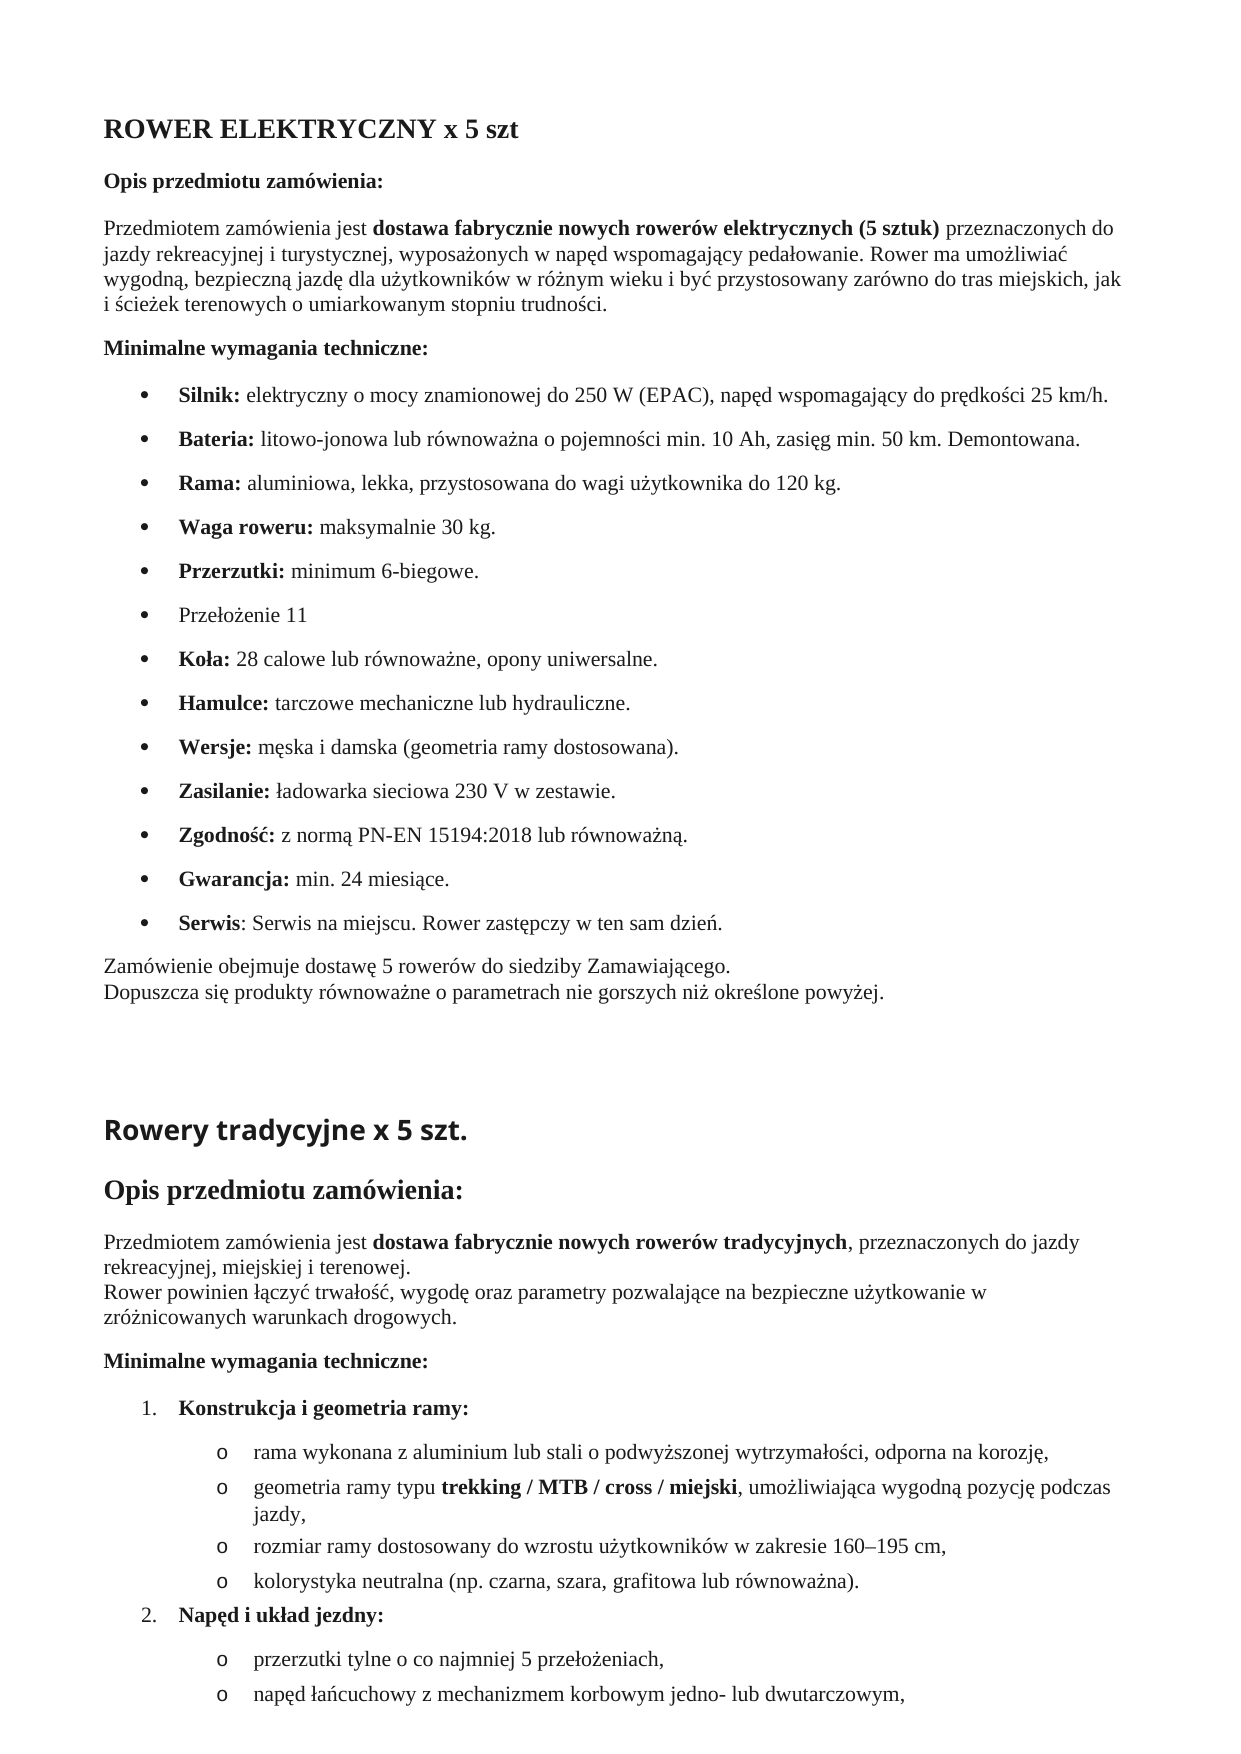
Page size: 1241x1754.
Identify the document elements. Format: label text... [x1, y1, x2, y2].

list Silnik: elektryczny o mocy znamionowej do 250 W (EPAC), napęd wspomagający do prędkości 25 km/h. [141, 382, 1122, 407]
list napęd łańcuchowy z mechanizmem korbowym jedno- lub dwutarczowym, [216, 1681, 1122, 1708]
list Przełożenie 11 [141, 602, 1122, 627]
list geometria ramy typu trekking / MTB / cross / miejski, umożliwiająca wygodną pozycję podczas jazdy, [216, 1474, 1122, 1526]
text Rowery tradycyjne x 5 szt. [103, 1111, 1122, 1149]
list Rama: aluminiowa, lekka, przystosowana do wagi użytkownika do 120 kg. [141, 470, 1122, 495]
list Konstrukcja i geometria ramy: [141, 1395, 1122, 1421]
list przerzutki tylne o co najmniej 5 przełożeniach, [216, 1646, 1122, 1673]
text ROWER ELEKTRYCZNY x 5 szt [103, 112, 1122, 145]
list Koła: 28 calowe lub równoważne, opony uniwersalne. [141, 646, 1122, 671]
list Przerzutki: minimum 6-biegowe. [141, 558, 1122, 583]
list Wersje: męska i damska (geometria ramy dostosowana). [141, 734, 1122, 759]
text Przedmiotem zamówienia jest dostawa fabrycznie nowych rowerów tradycyjnych, przeznaczonych do jazdy rekreacyjnej, miejskiej i terenowej. Rower powinien łączyć trwałość, wygodę oraz parametry pozwalające na bezpieczne użytkowanie w zróżnicowanych warunkach drogowych. [103, 1229, 1122, 1329]
text Opis przedmiotu zamówienia: [103, 168, 1122, 193]
text Zamówienie obejmuje dostawę 5 rowerów do siedziby Zamawiającego. Dopuszcza się produkty równoważne o parametrach nie gorszych niż określone powyżej. [103, 953, 1122, 1004]
list Gwarancja: min. 24 miesiące. [141, 866, 1122, 891]
list Bateria: litowo-jonowa lub równoważna o pojemności min. 10 Ah, zasięg min. 50 km. Demontowana. [141, 426, 1122, 451]
text Opis przedmiotu zamówienia: [103, 1173, 1122, 1205]
list Waga roweru: maksymalnie 30 kg. [141, 514, 1122, 539]
list rama wykonana z aluminium lub stali o podwyższonej wytrzymałości, odporna na korozję, [216, 1439, 1122, 1466]
text Minimalne wymagania techniczne: [103, 1348, 1122, 1373]
list rozmiar ramy dostosowany do wzrostu użytkowników w zakresie 160–195 cm, [216, 1533, 1122, 1560]
list Napęd i układ jezdny: [141, 1602, 1122, 1628]
list Zgodność: z normą PN-EN 15194:2018 lub równoważną. [141, 822, 1122, 847]
list Serwis: Serwis na miejscu. Rower zastępczy w ten sam dzień. [141, 909, 1122, 935]
list Hamulce: tarczowe mechaniczne lub hydrauliczne. [141, 690, 1122, 715]
text Przedmiotem zamówienia jest dostawa fabrycznie nowych rowerów elektrycznych (5 sztuk) przeznaczonych do jazdy rekreacyjnej i turystycznej, wyposażonych w napęd wspomagający pedałowanie. Rower ma umożliwiać wygodną, bezpieczną jazdę dla użytkowników w różnym wieku i być przystosowany zarówno do tras miejskich, jak i ścieżek terenowych o umiarkowanym stopniu trudności. [103, 215, 1122, 316]
list Zasilanie: ładowarka sieciowa 230 V w zestawie. [141, 778, 1122, 803]
list kolorystyka neutralna (np. czarna, szara, grafitowa lub równoważna). [216, 1568, 1122, 1595]
text Minimalne wymagania techniczne: [103, 335, 1122, 360]
